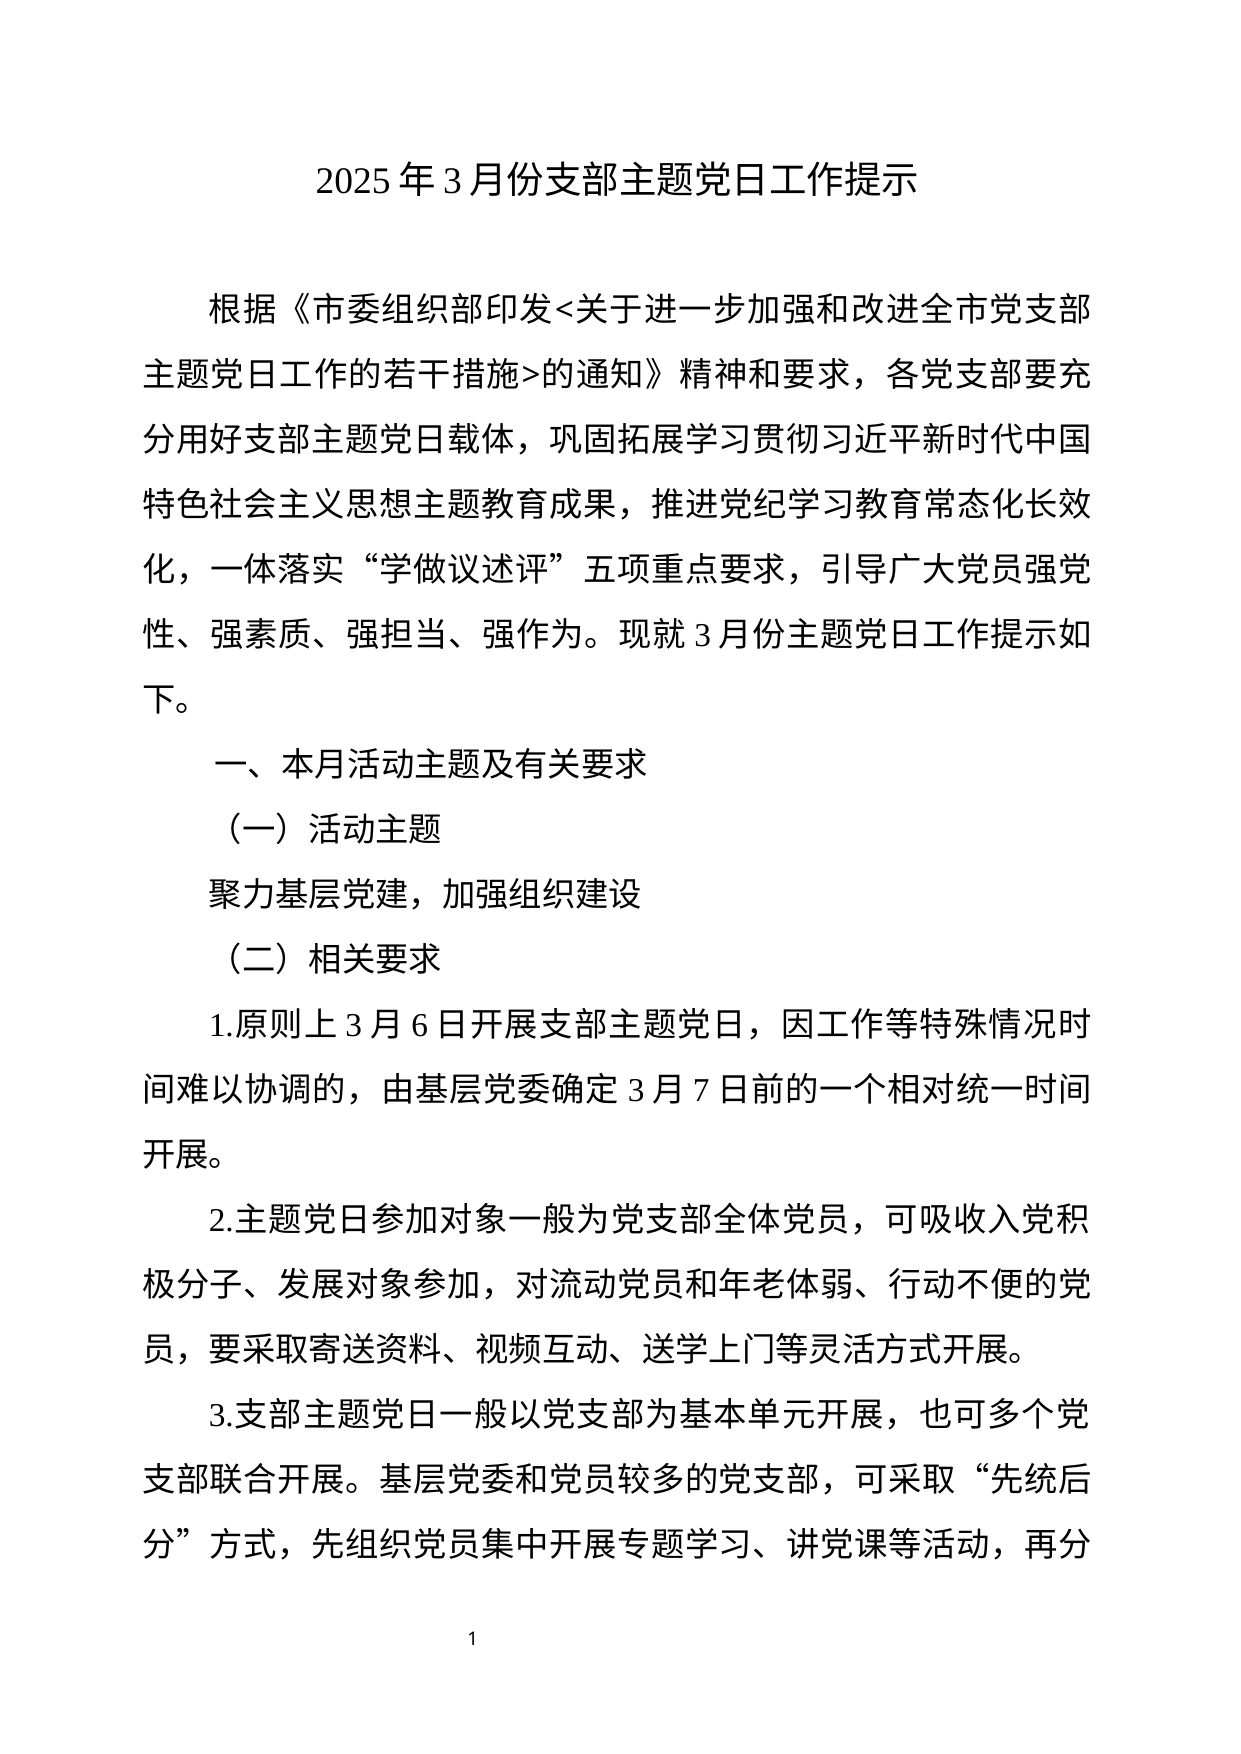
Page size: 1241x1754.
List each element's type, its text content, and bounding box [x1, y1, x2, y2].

list 聚力基层党建，加强组织建设 [142, 859, 1093, 924]
list 本月活动主题及有关要求 [142, 729, 1093, 794]
list 活动主题 [142, 794, 1093, 859]
text 根据《市委组织部印发<关于进一步加强和改进全市党支部主题党日工作的若干措施>的通知》精神和要求，各党支部要充分用好支部主题党日载体，巩固拓展学习贯彻习近平新时代中国特色社会主义思想主题教育成果，推进党纪学习教育常态化长效化，一体落实“学做议述评”五项重点要求，引导广大党员强党性、强素质、强担当、强作为。现就3月份主题党日工作提示如下。 [142, 274, 1093, 729]
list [142, 1379, 1093, 1574]
text 2025年3月份支部主题党日工作提示 [142, 144, 1093, 209]
list 相关要求 [142, 924, 1093, 989]
list 2.主题党日参加对象一般为党支部全体党员，可吸收入党积极分子、发展对象参加，对流动党员和年老体弱、行动不便的党员，要采取寄送资料、视频互动、送学上门等灵活方式开展。 [142, 1184, 1093, 1379]
list 1.原则上3月6日开展支部主题党日，因工作等特殊情况时间难以协调的，由基层党委确定3月7日前的一个相对统一时间开展。 [142, 989, 1093, 1184]
